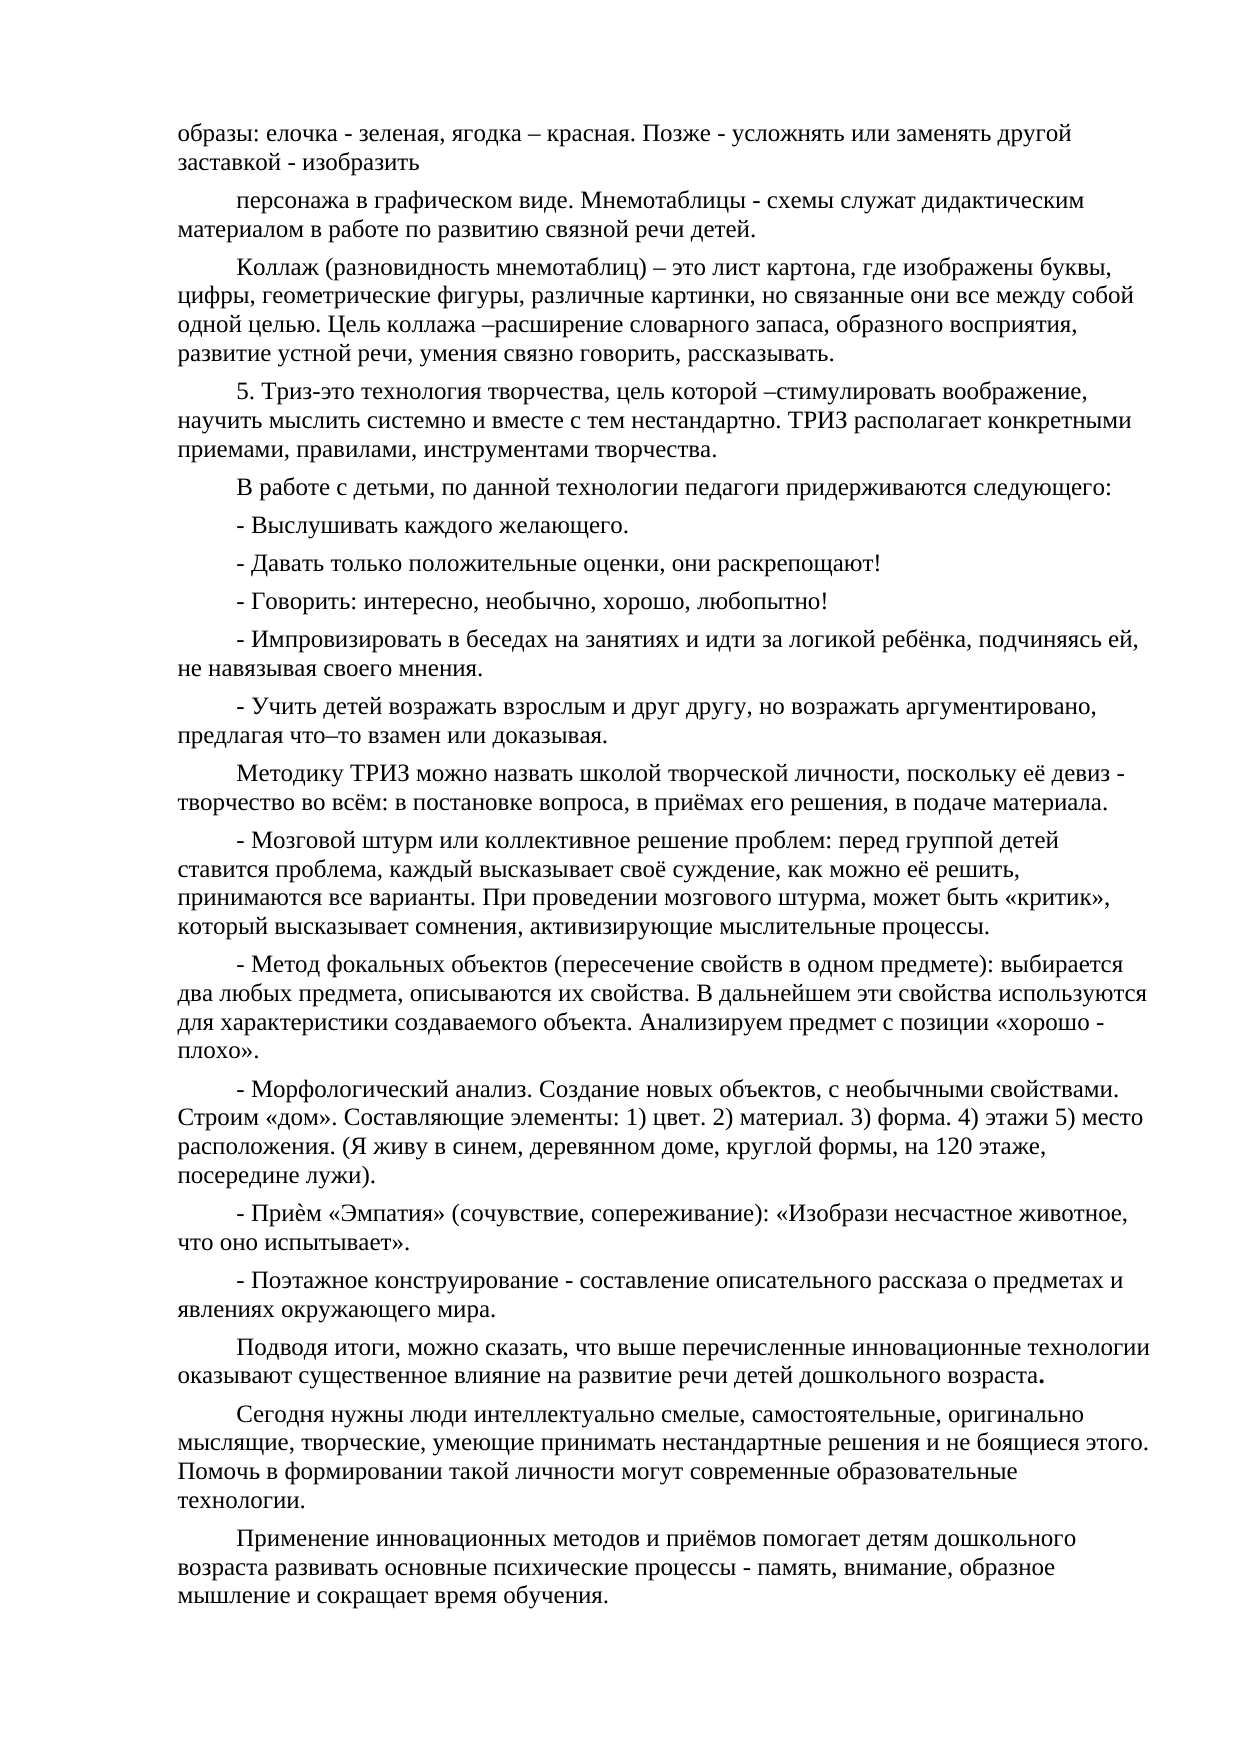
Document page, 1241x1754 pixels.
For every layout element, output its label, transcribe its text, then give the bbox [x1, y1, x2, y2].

text - Импровизировать в беседах на занятиях и идти за логикой ребёнка, подчиняясь ей, не навязывая своего мнения. [177, 624, 1152, 682]
text Применение инновационных методов и приёмов помогает детям дошкольного возраста развивать основные психические процессы - память, внимание, образное мышление и сокращает время обучения. [177, 1523, 1152, 1609]
text - Метод фокальных объектов (пересечение свойств в одном предмете): выбирается два любых предмета, описываются их свойства. В дальнейшем эти свойства используются для характеристики создаваемого объекта. Анализируем предмет с позиции «хорошо - плохо». [177, 949, 1152, 1064]
text 5. Триз-это технология творчества, цель которой –стимулировать воображение, научить мыслить системно и вместе с тем нестандартно. ТРИЗ располагает конкретными приемами, правилами, инструментами творчества. [177, 376, 1152, 462]
text - Поэтажное конструирование - составление описательного рассказа о предметах и явлениях окружающего мира. [177, 1265, 1152, 1322]
text - Морфологический анализ. Создание новых объектов, с необычными свойствами. Строим «дом». Составляющие элементы: 1) цвет. 2) материал. 3) форма. 4) этажи 5) место расположения. (Я живу в синем, деревянном доме, круглой формы, на 120 этаже, посередине лужи). [177, 1074, 1152, 1189]
text - Приѐм «Эмпатия» (сочувствие, сопереживание): «Изобрази несчастное животное, что оно испытывает». [177, 1198, 1152, 1256]
text - Давать только положительные оценки, они раскрепощают! [177, 548, 1152, 577]
text Методику ТРИЗ можно назвать школой творческой личности, поскольку её девиз - творчество во всём: в постановке вопроса, в приёмах его решения, в подаче материала. [177, 758, 1152, 816]
text - Говорить: интересно, необычно, хорошо, любопытно! [177, 586, 1152, 615]
text Подводя итоги, можно сказать, что выше перечисленные инновационные технологии оказывают существенное влияние на развитие речи детей дошкольного возраста. [177, 1332, 1152, 1389]
text Сегодня нужны люди интеллектуально смелые, самостоятельные, оригинально мыслящие, творческие, умеющие принимать нестандартные решения и не боящиеся этого. Помочь в формировании такой личности могут современные образовательные технологии. [177, 1399, 1152, 1514]
text - Мозговой штурм или коллективное решение проблем: перед группой детей ставится проблема, каждый высказывает своё суждение, как можно её решить, принимаются все варианты. При проведении мозгового штурма, может быть «критик», который высказывает сомнения, активизирующие мыслительные процессы. [177, 825, 1152, 940]
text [177, 118, 1152, 176]
text - Учить детей возражать взрослым и друг другу, но возражать аргументировано, предлагая что–то взамен или доказывая. [177, 691, 1152, 749]
text Коллаж (разновидность мнемотаблиц) – это лист картона, где изображены буквы, цифры, геометрические фигуры, различные картинки, но связанные они все между собой одной целью. Цель коллажа –расширение словарного запаса, образного восприятия, развитие устной речи, умения связно говорить, рассказывать. [177, 252, 1152, 367]
text персонажа в графическом виде. Мнемотаблицы - схемы служат дидактическим материалом в работе по развитию связной речи детей. [177, 185, 1152, 242]
text В работе с детьми, по данной технологии педагоги придерживаются следующего: [177, 472, 1152, 501]
text - Выслушивать каждого желающего. [177, 510, 1152, 539]
